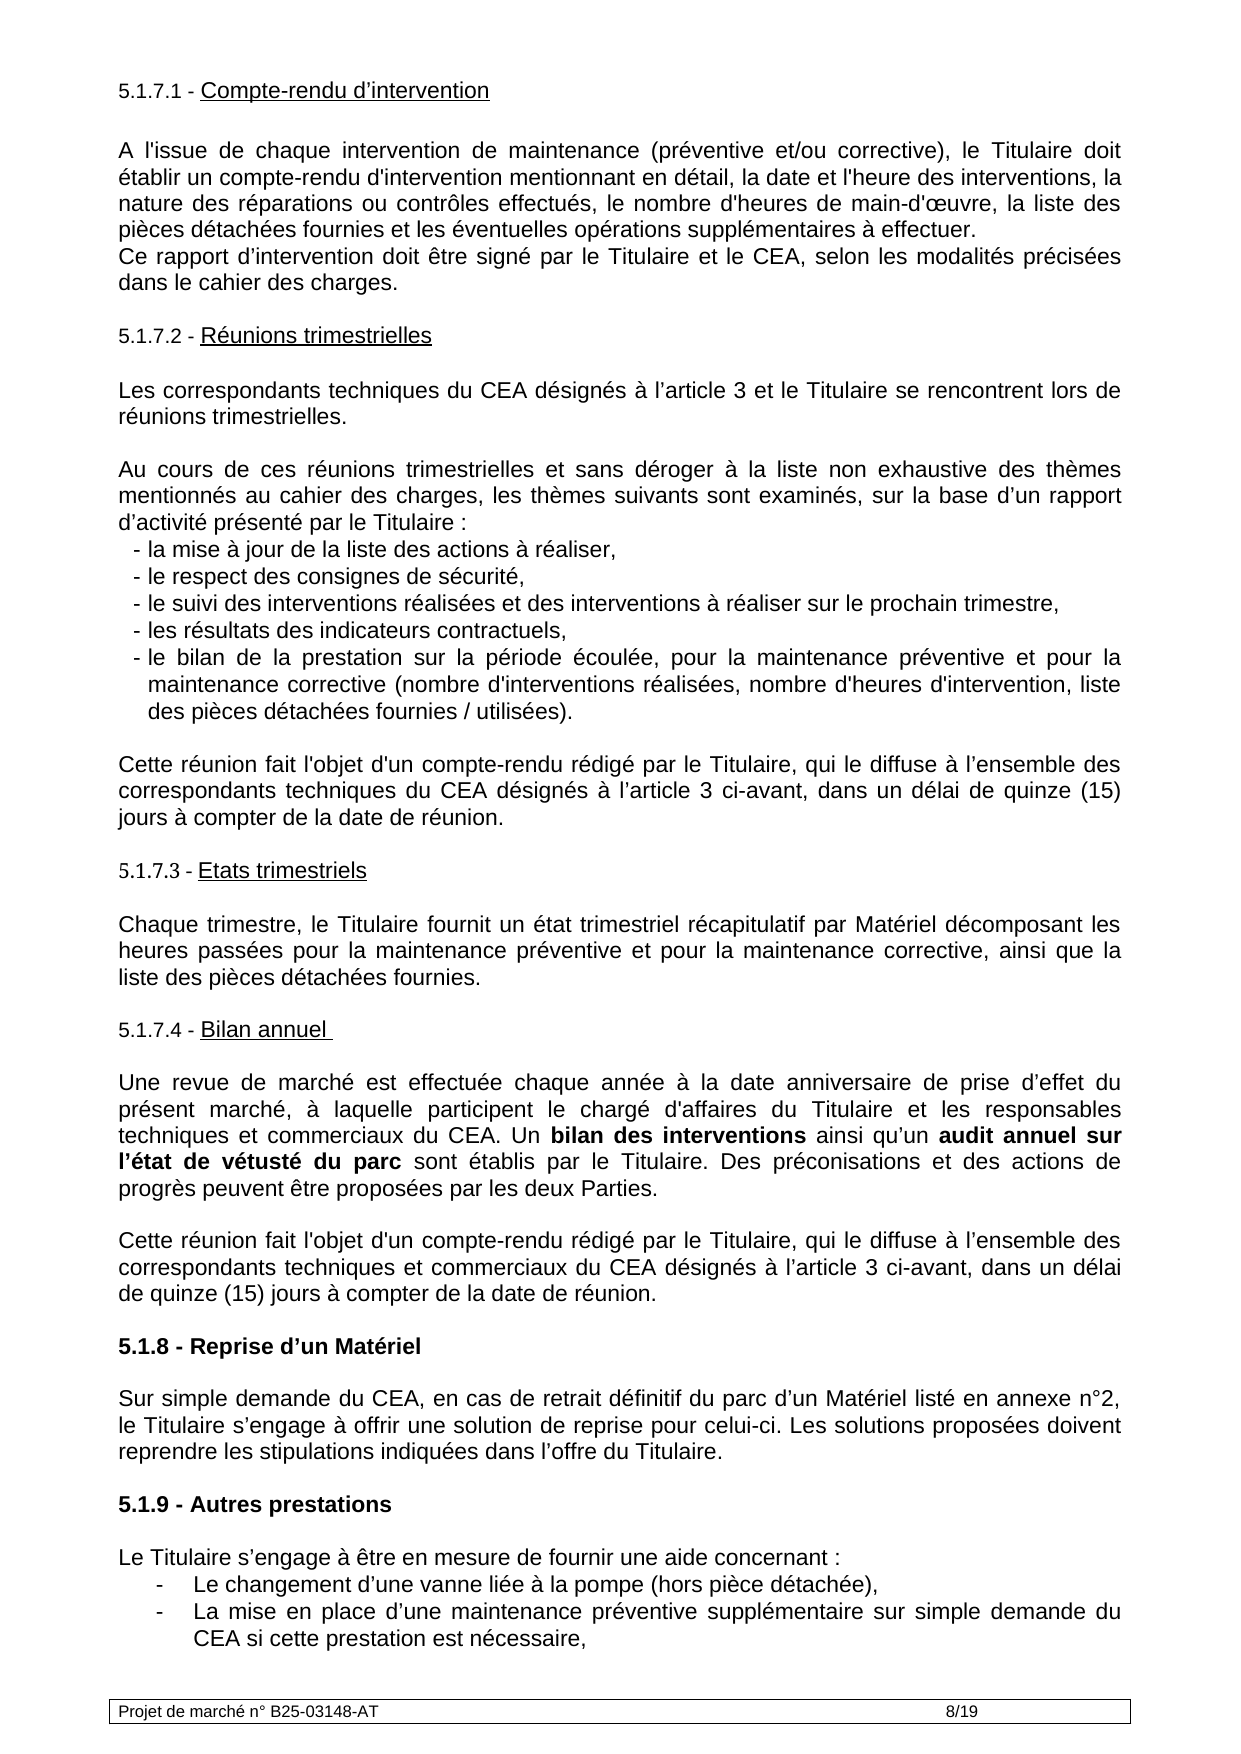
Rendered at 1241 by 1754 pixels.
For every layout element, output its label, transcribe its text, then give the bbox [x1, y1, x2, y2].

text Au cours de ces réunions trimestrielles et sans déroger à la liste non exhaustive des thèmes mentionnés au cahier des charges, les thèmes suivants sont examinés, sur la base d’un rapport d’activité présenté par le Titulaire : [118, 456, 1122, 535]
text Cette réunion fait l'objet d'un compte-rendu rédigé par le Titulaire, qui le diffuse à l’ensemble des correspondants techniques et commerciaux du CEA désignés à l’article 3 ci-avant, dans un délai de quinze (15) jours à compter de la date de réunion. [118, 1227, 1122, 1306]
list La mise en place d’une maintenance préventive supplémentaire sur simple demande du CEA si cette prestation est nécessaire, [156, 1597, 1122, 1651]
subtitle Etats trimestriels [118, 856, 1122, 885]
list le bilan de la prestation sur la période écoulée, pour la maintenance préventive et pour la maintenance corrective (nombre d'interventions réalisées, nombre d'heures d'intervention, liste des pièces détachées fournies / utilisées). [133, 643, 1122, 724]
subtitle Réunions trimestrielles [118, 322, 1122, 348]
text Sur simple demande du CEA, en cas de retrait définitif du parc d’un Matériel listé en annexe n°2, le Titulaire s’engage à offrir une solution de reprise pour celui-ci. Les solutions proposées doivent reprendre les stipulations indiquées dans l’offre du Titulaire. [118, 1385, 1122, 1464]
text Ce rapport d’intervention doit être signé par le Titulaire et le CEA, selon les modalités précisées dans le cahier des charges. [118, 243, 1122, 295]
list les résultats des indicateurs contractuels, [133, 616, 1122, 643]
text Le Titulaire s’engage à être en mesure de fournir une aide concernant : [118, 1543, 1122, 1570]
text Les correspondants techniques du CEA désignés à l’article 3 et le Titulaire se rencontrent lors de réunions trimestrielles. [118, 377, 1122, 429]
subtitle Bilan annuel [118, 1016, 1122, 1043]
subtitle Autres prestations [118, 1491, 1122, 1517]
list la mise à jour de la liste des actions à réaliser, [133, 535, 1122, 562]
text Cette réunion fait l'objet d'un compte-rendu rédigé par le Titulaire, qui le diffuse à l’ensemble des correspondants techniques du CEA désignés à l’article 3 ci-avant, dans un délai de quinze (15) jours à compter de la date de réunion. [118, 751, 1122, 830]
subtitle Reprise d’un Matériel [118, 1333, 1122, 1359]
list Le changement d’une vanne liée à la pompe (hors pièce détachée), [156, 1570, 1122, 1597]
subtitle Compte-rendu d’intervention [118, 77, 1122, 103]
list le suivi des interventions réalisées et des interventions à réaliser sur le prochain trimestre, [133, 589, 1122, 616]
text Chaque trimestre, le Titulaire fournit un état trimestriel récapitulatif par Matériel décomposant les heures passées pour la maintenance préventive et pour la maintenance corrective, ainsi que la liste des pièces détachées fournies. [118, 911, 1122, 990]
text A l'issue de chaque intervention de maintenance (préventive et/ou corrective), le Titulaire doit établir un compte-rendu d'intervention mentionnant en détail, la date et l'heure des interventions, la nature des réparations ou contrôles effectués, le nombre d'heures de main-d'œuvre, la liste des pièces détachées fournies et les éventuelles opérations supplémentaires à effectuer. [118, 137, 1122, 243]
text Une revue de marché est effectuée chaque année à la date anniversaire de prise d’effet du présent marché, à laquelle participent le chargé d'affaires du Titulaire et les responsables techniques et commerciaux du CEA. Un bilan des interventions ainsi qu’un audit annuel sur l’état de vétusté du parc sont établis par le Titulaire. Des préconisations et des actions de progrès peuvent être proposées par les deux Parties. [118, 1069, 1122, 1201]
list le respect des consignes de sécurité, [133, 562, 1122, 589]
